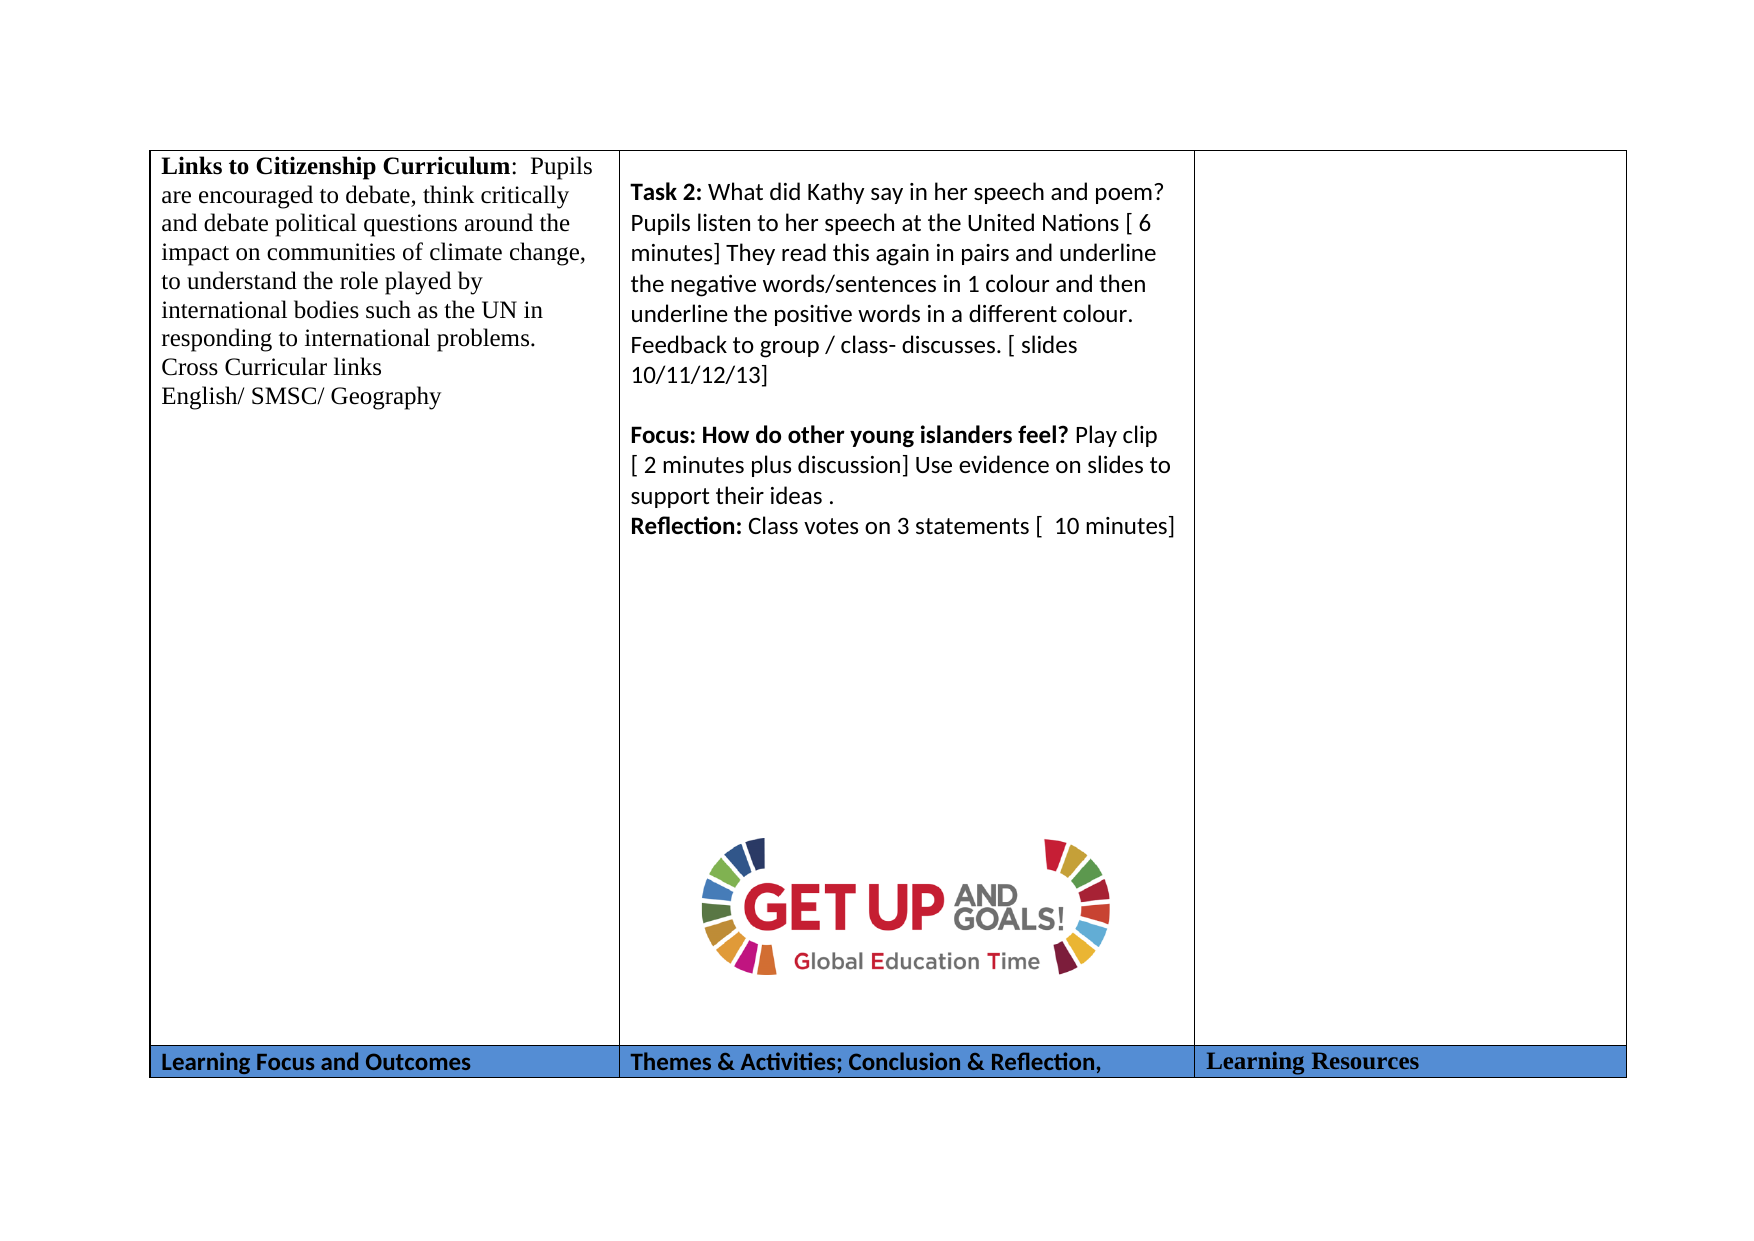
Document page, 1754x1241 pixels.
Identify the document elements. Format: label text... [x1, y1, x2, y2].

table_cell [620, 151, 1194, 1045]
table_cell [1195, 151, 1626, 1045]
table_cell Learning Resources [1195, 1046, 1626, 1077]
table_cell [620, 1046, 1194, 1077]
picture [701, 838, 1110, 975]
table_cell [151, 151, 619, 1045]
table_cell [151, 1046, 619, 1077]
